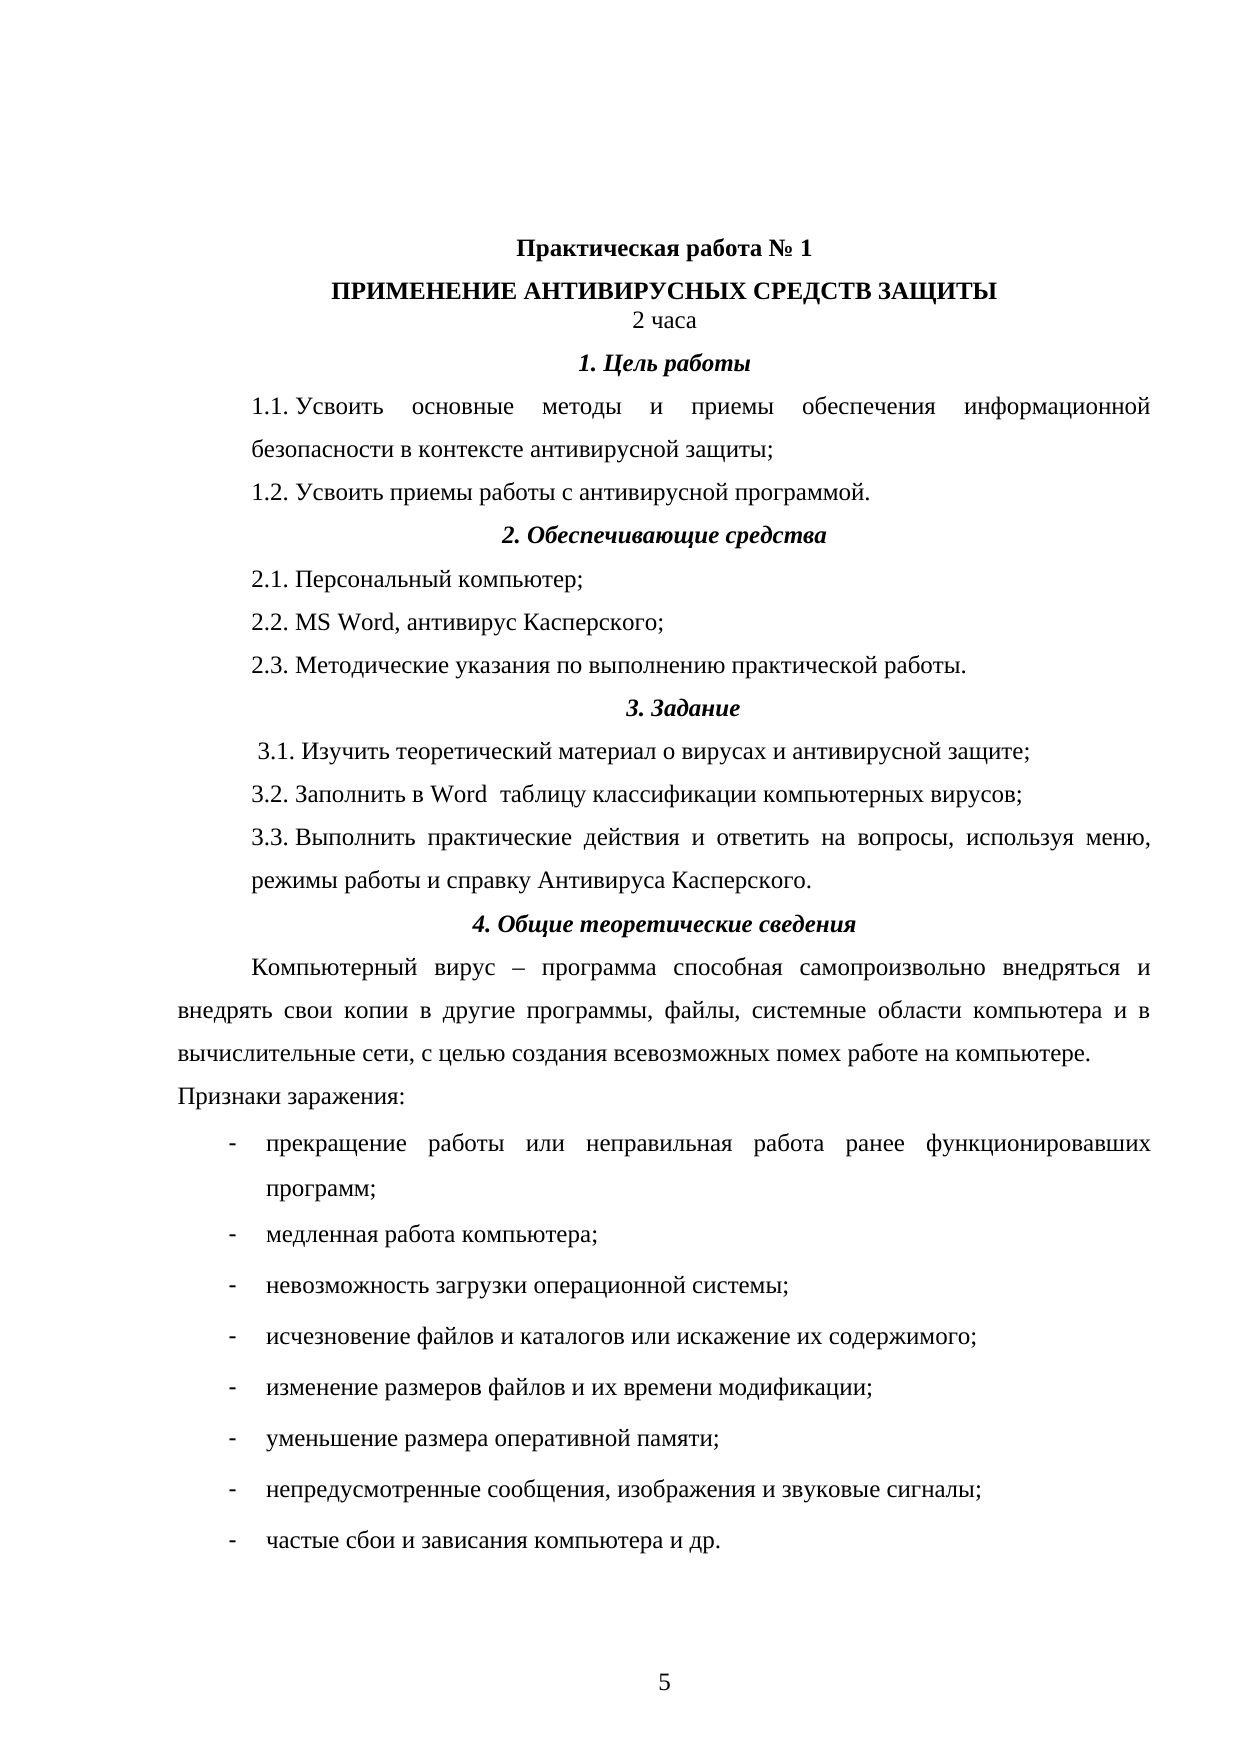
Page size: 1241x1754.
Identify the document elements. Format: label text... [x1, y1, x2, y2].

text Компьютерный вирус – программа способная самопроизвольно внедряться и внедрять свои копии в другие программы, файлы, системные области компьютера и в вычислительные сети, с целью создания всевозможных помех работе на компьютере. [177, 952, 1152, 1067]
subtitle Практическая работа № 1 [177, 233, 1152, 262]
list частые сбои и зависания компьютера и др. [228, 1522, 1152, 1556]
text 2.1. Персональный компьютер; [251, 564, 1152, 592]
list уменьшение размера оперативной памяти; [228, 1420, 1152, 1454]
text 1. Цель работы [177, 348, 1152, 377]
text 4. Общие теоретические сведения [177, 909, 1152, 937]
text Признаки заражения: [177, 1081, 1152, 1110]
list невозможность загрузки операционной системы; [228, 1267, 1152, 1301]
text 3.2. Заполнить в Word таблицу классификации компьютерных вирусов; [251, 779, 1152, 808]
text 3.1. Изучить теоретический материал о вирусах и антивирусной защите; [251, 736, 1152, 765]
list исчезновение файлов и каталогов или искажение их содержимого; [228, 1318, 1152, 1352]
text 2 часа [177, 305, 1152, 334]
text 3.3. Выполнить практические действия и ответить на вопросы, используя меню, режимы работы и справку Антивируса Касперского. [251, 822, 1152, 894]
list непредусмотренные сообщения, изображения и звуковые сигналы; [228, 1471, 1152, 1505]
text 1.2. Усвоить приемы работы с антивирусной программой. [251, 477, 1152, 506]
text 2.3. Методические указания по выполнению практической работы. [251, 650, 1152, 679]
list изменение размеров файлов и их времени модификации; [228, 1369, 1152, 1403]
list медленная работа компьютера; [228, 1216, 1152, 1250]
text 3. Задание [215, 693, 1152, 722]
list прекращение работы или неправильная работа ранее функционировавших программ; [228, 1124, 1152, 1202]
subtitle ПРИМЕНЕНИЕ АНТИВИРУСНЫХ СРЕДСТВ ЗАЩИТЫ [177, 276, 1152, 305]
text 2.2. MS Word, антивирус Касперского; [251, 607, 1152, 636]
text 1.1. Усвоить основные методы и приемы обеспечения информационной безопасности в контексте антивирусной защиты; [251, 391, 1152, 463]
text 2. Обеспечивающие средства [177, 521, 1152, 549]
